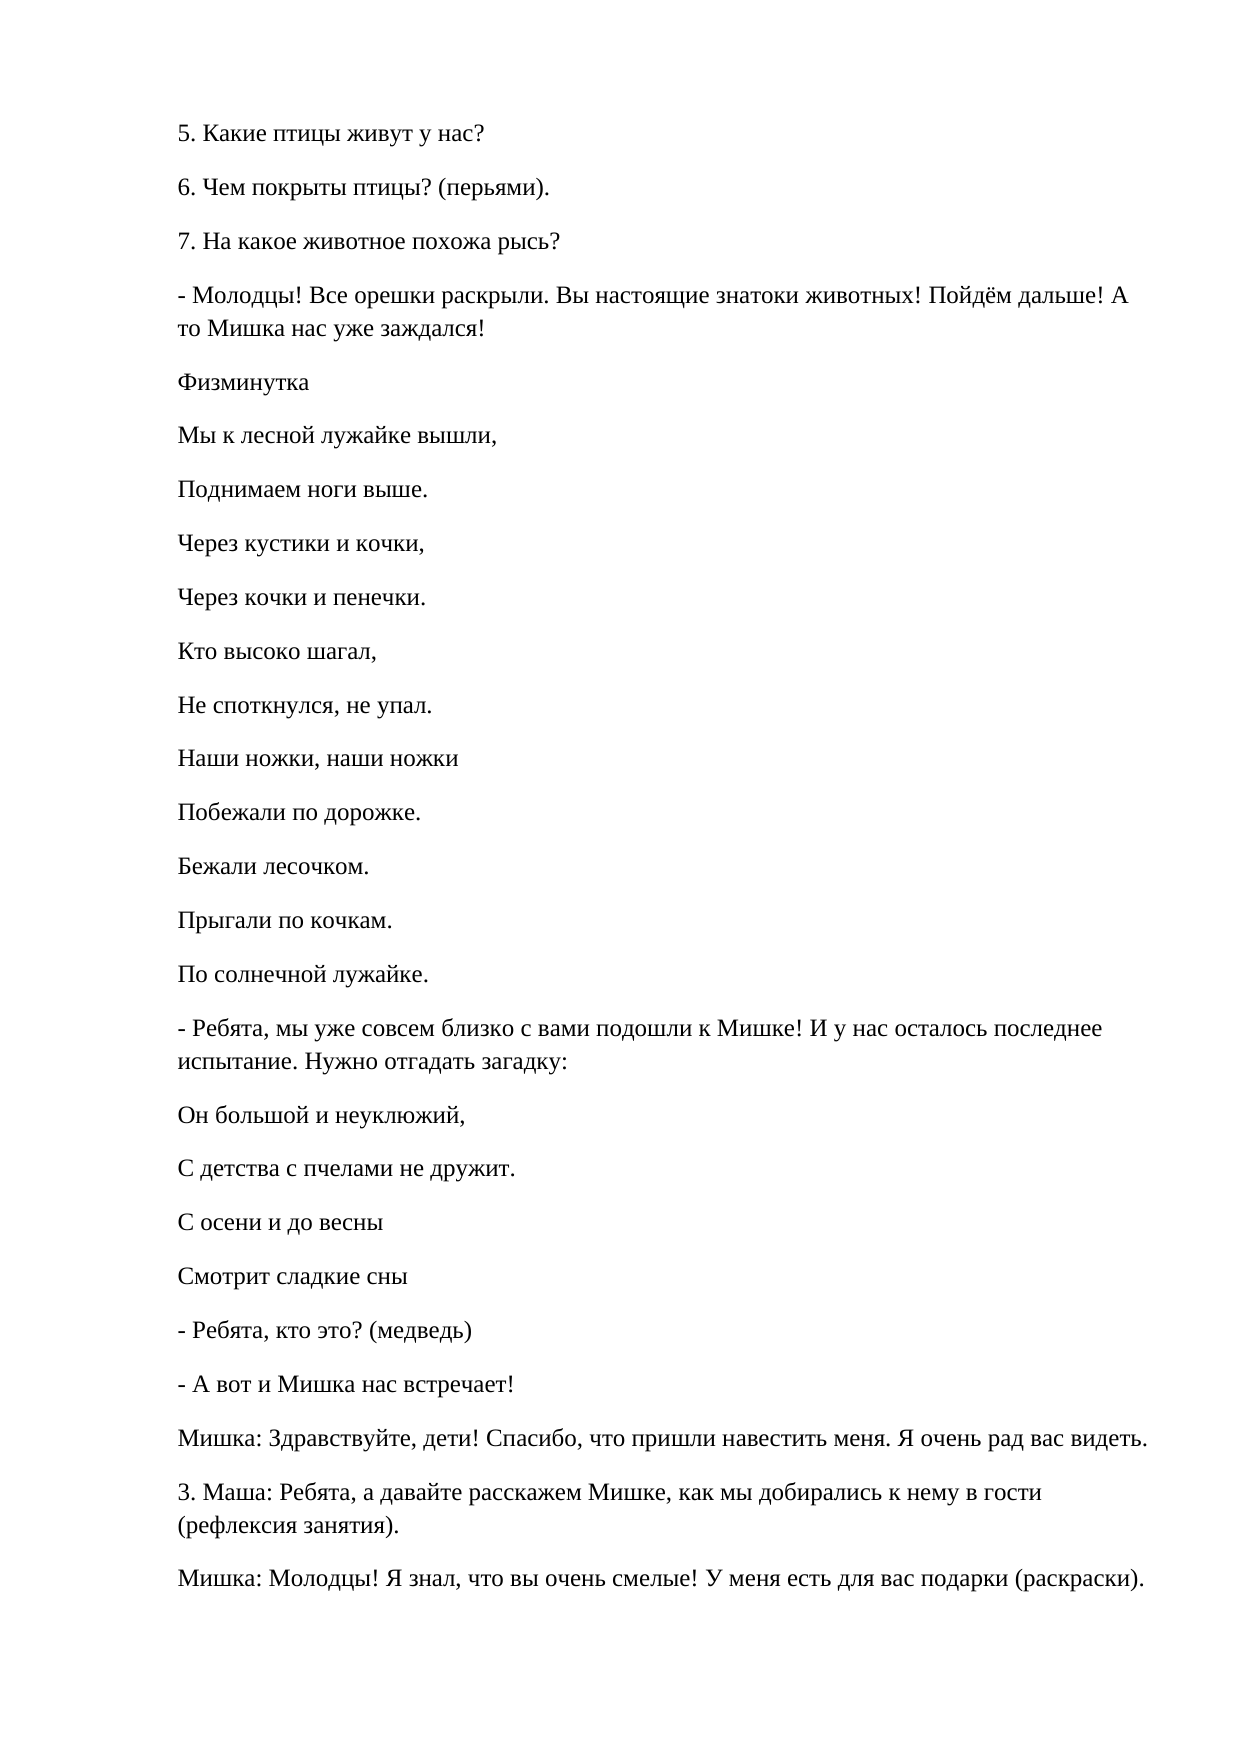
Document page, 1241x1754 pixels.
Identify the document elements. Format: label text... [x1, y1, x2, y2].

text С осени и до весны [177, 1207, 1152, 1236]
text Поднимаем ноги выше. [177, 474, 1152, 503]
text - Ребята, кто это? (медведь) [177, 1315, 1152, 1344]
text Мы к лесной лужайке вышли, [177, 420, 1152, 449]
text С детства с пчелами не дружит. [177, 1153, 1152, 1182]
text Он большой и неуклюжий, [177, 1100, 1152, 1128]
text Через кустики и кочки, [177, 528, 1152, 557]
text 5. Какие птицы живут у нас? [177, 118, 1152, 147]
text Наши ножки, наши ножки [177, 743, 1152, 772]
text Кто высоко шагал, [177, 636, 1152, 664]
text Мишка: Молодцы! Я знал, что вы очень смелые! У меня есть для вас подарки (раскраски). [177, 1563, 1152, 1592]
text Прыгали по кочкам. [177, 905, 1152, 934]
text Побежали по дорожке. [177, 797, 1152, 826]
text Бежали лесочком. [177, 851, 1152, 880]
text Через кочки и пенечки. [177, 582, 1152, 611]
text По солнечной лужайке. [177, 959, 1152, 988]
text - Ребята, мы уже совсем близко с вами подошли к Мишке! И у нас осталось последнее испытание. Нужно отгадать загадку: [177, 1013, 1152, 1074]
text 6. Чем покрыты птицы? (перьями). [177, 172, 1152, 201]
text 3. Маша: Ребята, а давайте расскажем Мишке, как мы добирались к нему в гости (рефлексия занятия). [177, 1477, 1152, 1538]
text Мишка: Здравствуйте, дети! Спасибо, что пришли навестить меня. Я очень рад вас видеть. [177, 1423, 1152, 1452]
text Не споткнулся, не упал. [177, 690, 1152, 718]
text 7. На какое животное похожа рысь? [177, 226, 1152, 254]
text - Молодцы! Все орешки раскрыли. Вы настоящие знатоки животных! Пойдём дальше! А то Мишка нас уже заждался! [177, 280, 1152, 341]
text Смотрит сладкие сны [177, 1261, 1152, 1290]
text - А вот и Мишка нас встречает! [177, 1369, 1152, 1398]
text Физминутка [177, 367, 1152, 395]
